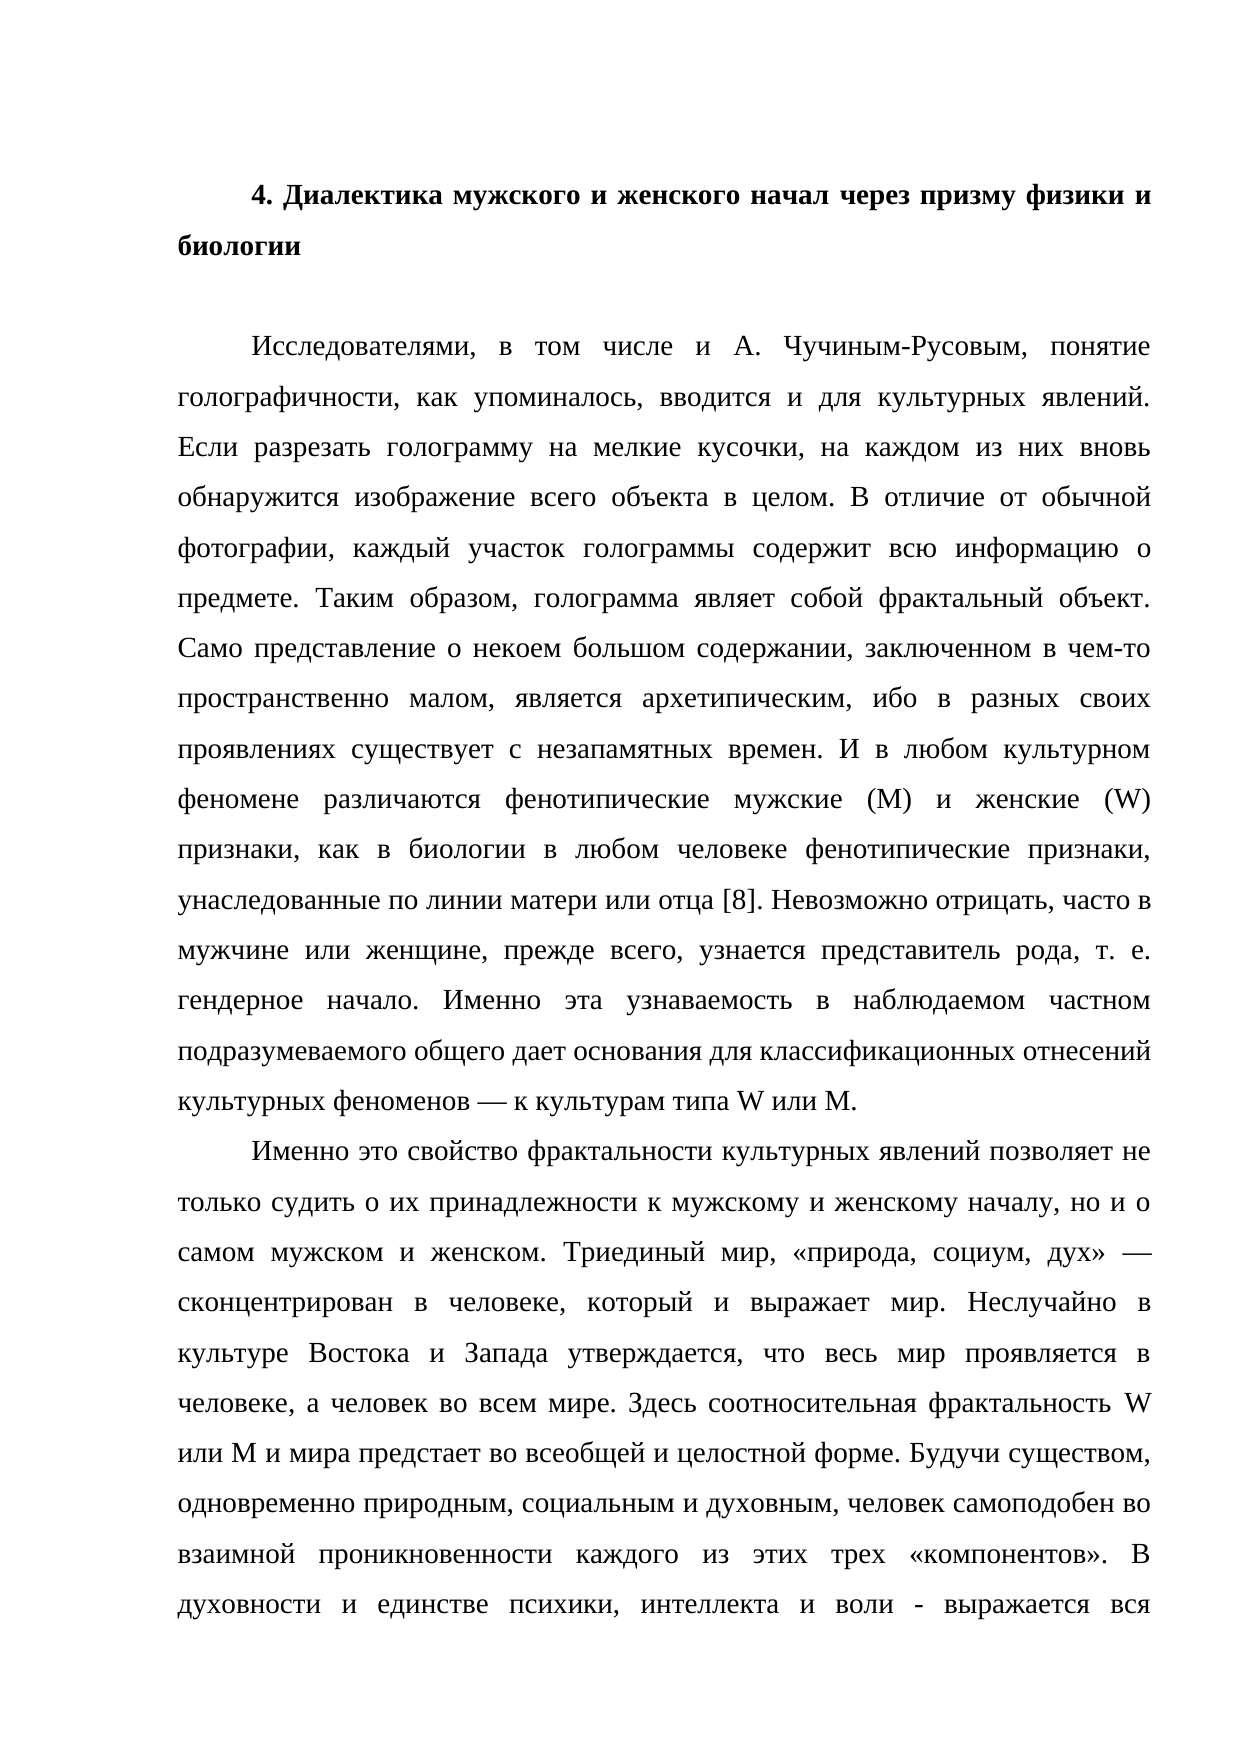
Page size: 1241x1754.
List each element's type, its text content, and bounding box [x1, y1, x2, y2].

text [177, 1133, 1152, 1620]
text Исследователями, в том числе и А. Чучиным-Русовым, понятие голографичности, как упоминалось, вводится и для культурных явлений. Если разрезать голограмму на мелкие кусочки, на каждом из них вновь обнаружится изображение всего объекта в целом. В отличие от обычной фотографии, каждый участок голограммы содержит всю информацию о предмете. Таким образом, голограмма являет собой фрактальный объект. Само представление о некоем большом содержании, заключенном в чем-то пространственно малом, является архетипическим, ибо в разных своих проявлениях существует с незапамятных времен. И в любом культурном феномене различаются фенотипические мужские (М) и женские (W) признаки, как в биологии в любом человеке фенотипические признаки, унаследованные по линии матери или отца [8]. Невозможно отрицать, часто в мужчине или женщине, прежде всего, узнается представитель рода, т. е. гендерное начало. Именно эта узнаваемость в наблюдаемом частном подразумеваемого общего дает основания для классификационных отнесений культурных феноменов — к культурам типа W или М. [177, 328, 1152, 1117]
text 4. Диалектика мужского и женского начал через призму физики и биологии [177, 177, 1152, 261]
